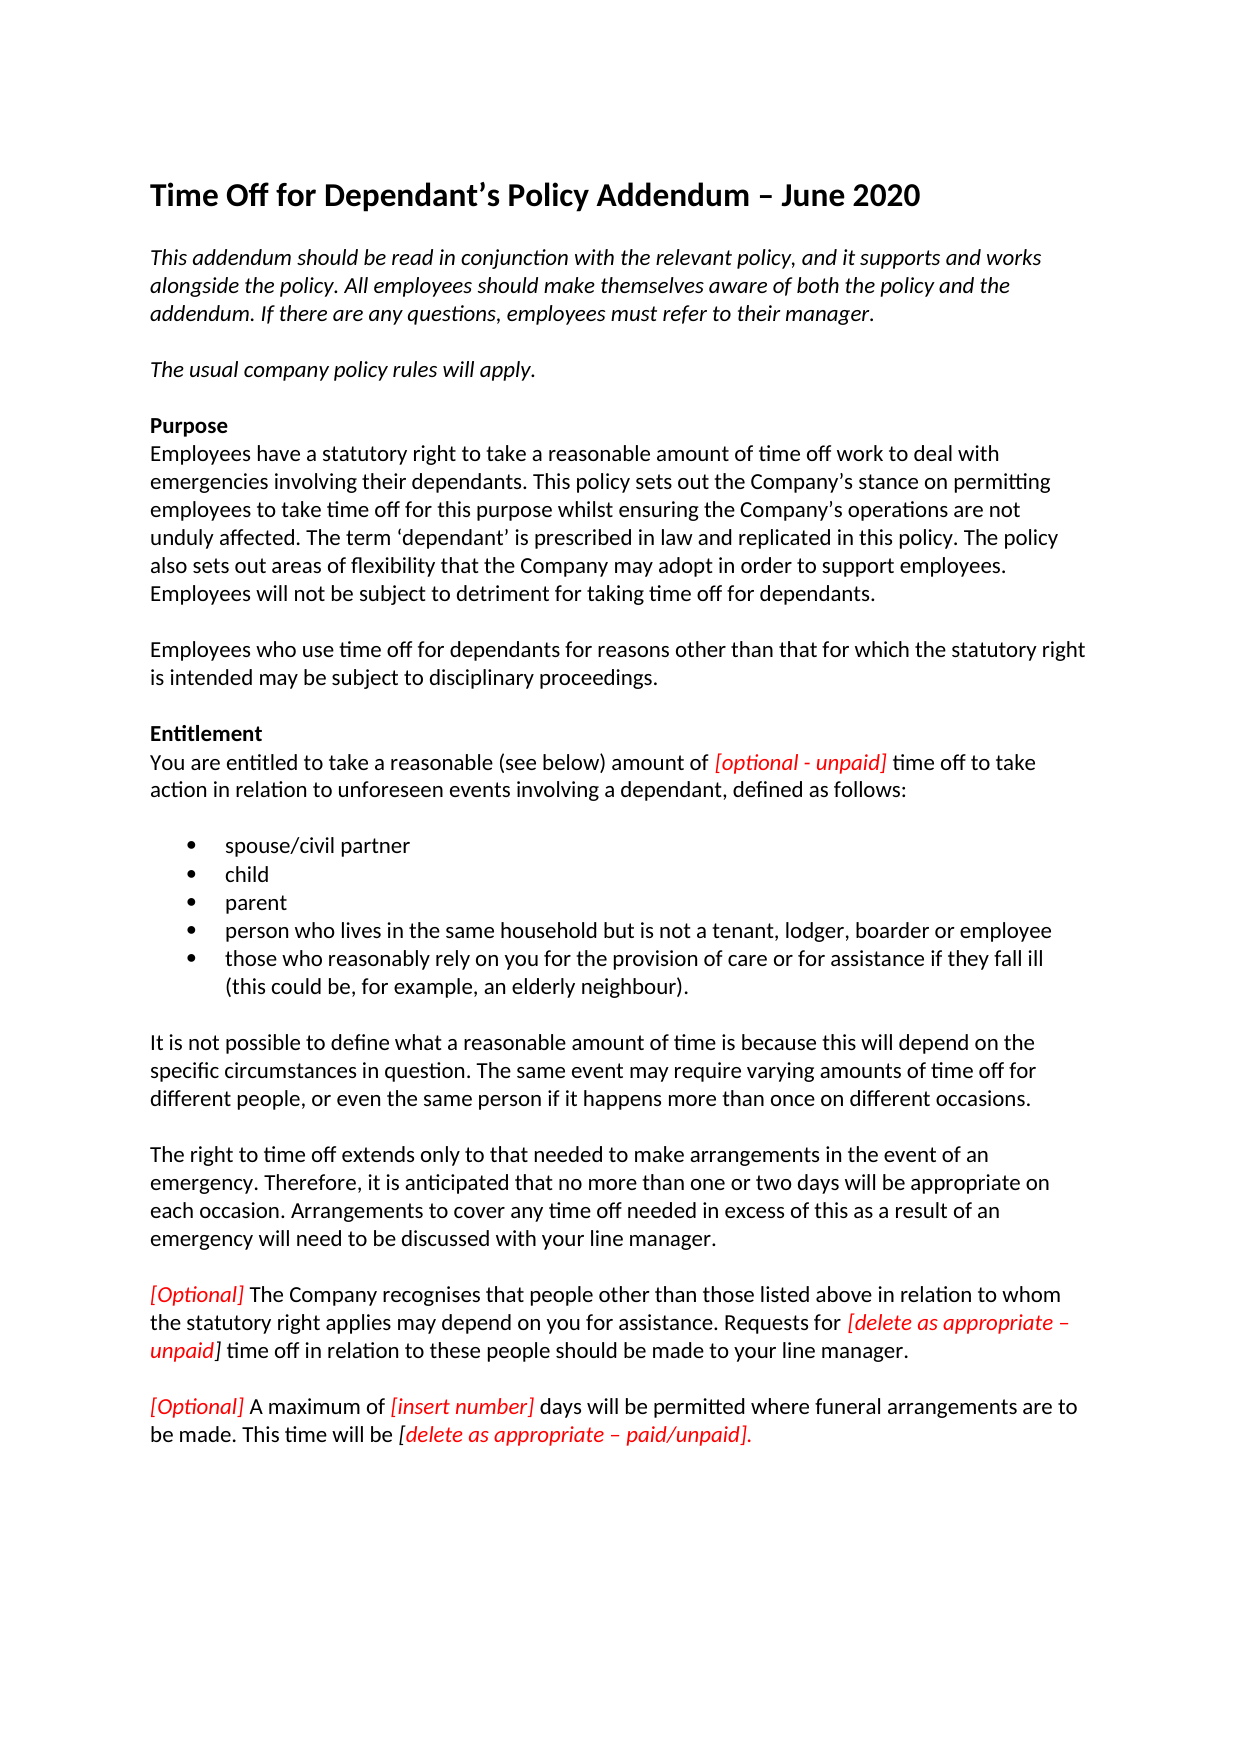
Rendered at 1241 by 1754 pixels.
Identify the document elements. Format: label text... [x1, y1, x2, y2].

text [Optional] The Company recognises that people other than those listed above in relation to whom the statutory right applies may depend on you for assistance. Requests for [delete as appropriate – unpaid] time off in relation to these people should be made to your line manager. [150, 1280, 1090, 1364]
text The right to time off extends only to that needed to make arrangements in the event of an emergency. Therefore, it is anticipated that no more than one or two days will be appropriate on each occasion. Arrangements to cover any time off needed in excess of this as a result of an emergency will need to be discussed with your line manager. [150, 1140, 1090, 1252]
subtitle parent [187, 888, 1090, 916]
subtitle Employees who use time off for dependants for reasons other than that for which the statutory right is intended may be subject to disciplinary proceedings. [150, 636, 1090, 692]
text [Optional] A maximum of [insert number] days will be permitted where funeral arrangements are to be made. This time will be [delete as appropriate – paid/unpaid]. [150, 1392, 1090, 1448]
subtitle Employees have a statutory right to take a reasonable amount of time off work to deal with emergencies involving their dependants. This policy sets out the Company’s stance on permitting employees to take time off for this purpose whilst ensuring the Company’s operations are not unduly affected. The term ‘dependant’ is prescribed in law and replicated in this policy. The policy also sets out areas of flexibility that the Company may adopt in order to support employees. Employees will not be subject to detriment for taking time off for dependants. [150, 439, 1090, 607]
text It is not possible to define what a reasonable amount of time is because this will depend on the specific circumstances in question. The same event may require varying amounts of time off for different people, or even the same person if it happens more than once on different occasions. [150, 1028, 1090, 1112]
subtitle Entitlement [150, 719, 1090, 748]
subtitle person who lives in the same household but is not a tenant, lodger, boarder or employee [187, 916, 1090, 944]
subtitle child [187, 860, 1090, 888]
subtitle those who reasonably rely on you for the provision of care or for assistance if they fall ill (this could be, for example, an elderly neighbour). [187, 944, 1090, 1000]
subtitle spouse/civil partner [187, 832, 1090, 860]
text Time Off for Dependant’s Policy Addendum – June 2020 [150, 174, 1090, 214]
text This addendum should be read in conjunction with the relevant policy, and it supports and works alongside the policy. All employees should make themselves aware of both the policy and the addendum. If there are any questions, employees must refer to their manager. [150, 243, 1090, 327]
text The usual company policy rules will apply. [150, 355, 1090, 383]
text You are entitled to take a reasonable (see below) amount of [optional - unpaid] time off to take action in relation to unforeseen events involving a dependant, defined as follows: [150, 748, 1090, 804]
subtitle Purpose [150, 411, 1090, 439]
